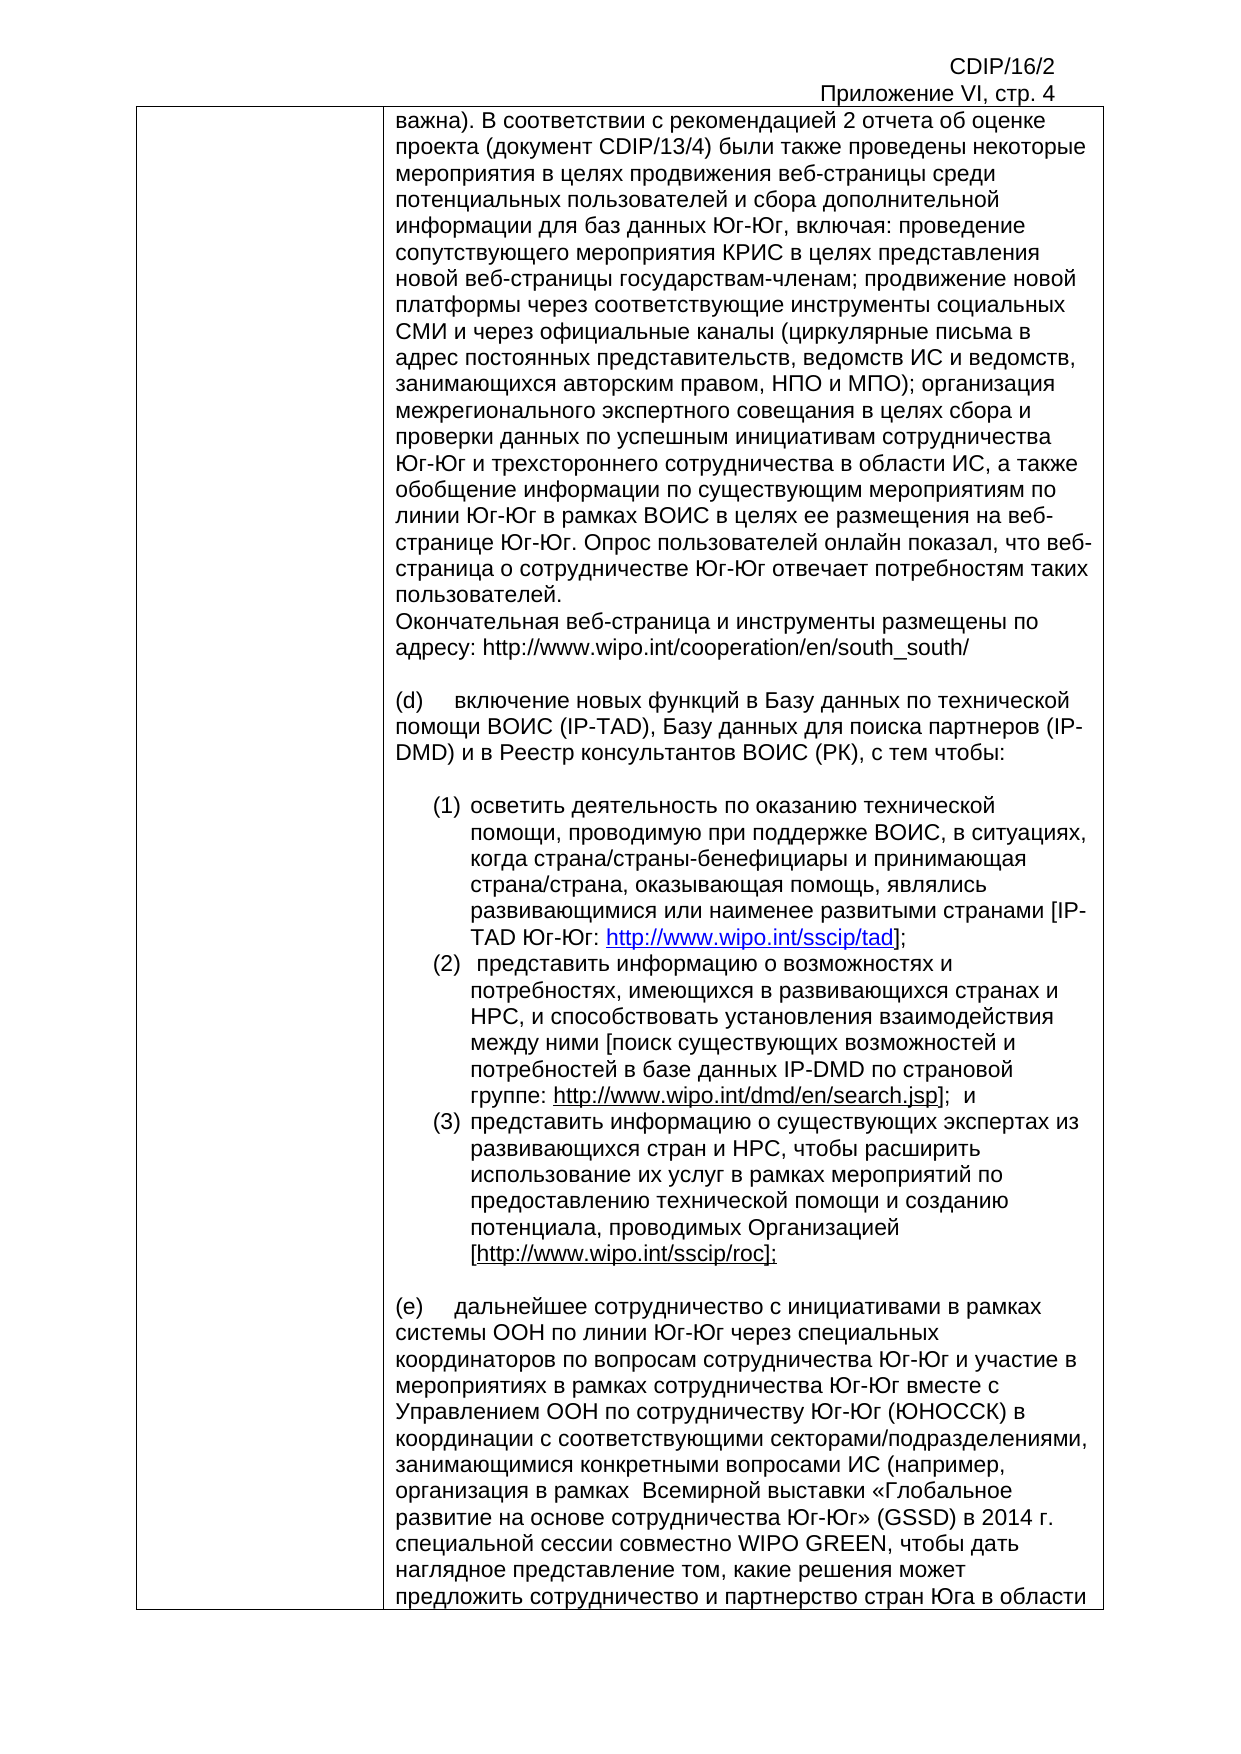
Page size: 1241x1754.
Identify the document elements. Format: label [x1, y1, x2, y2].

table_cell [137, 107, 383, 1609]
table_cell [384, 107, 1103, 1609]
